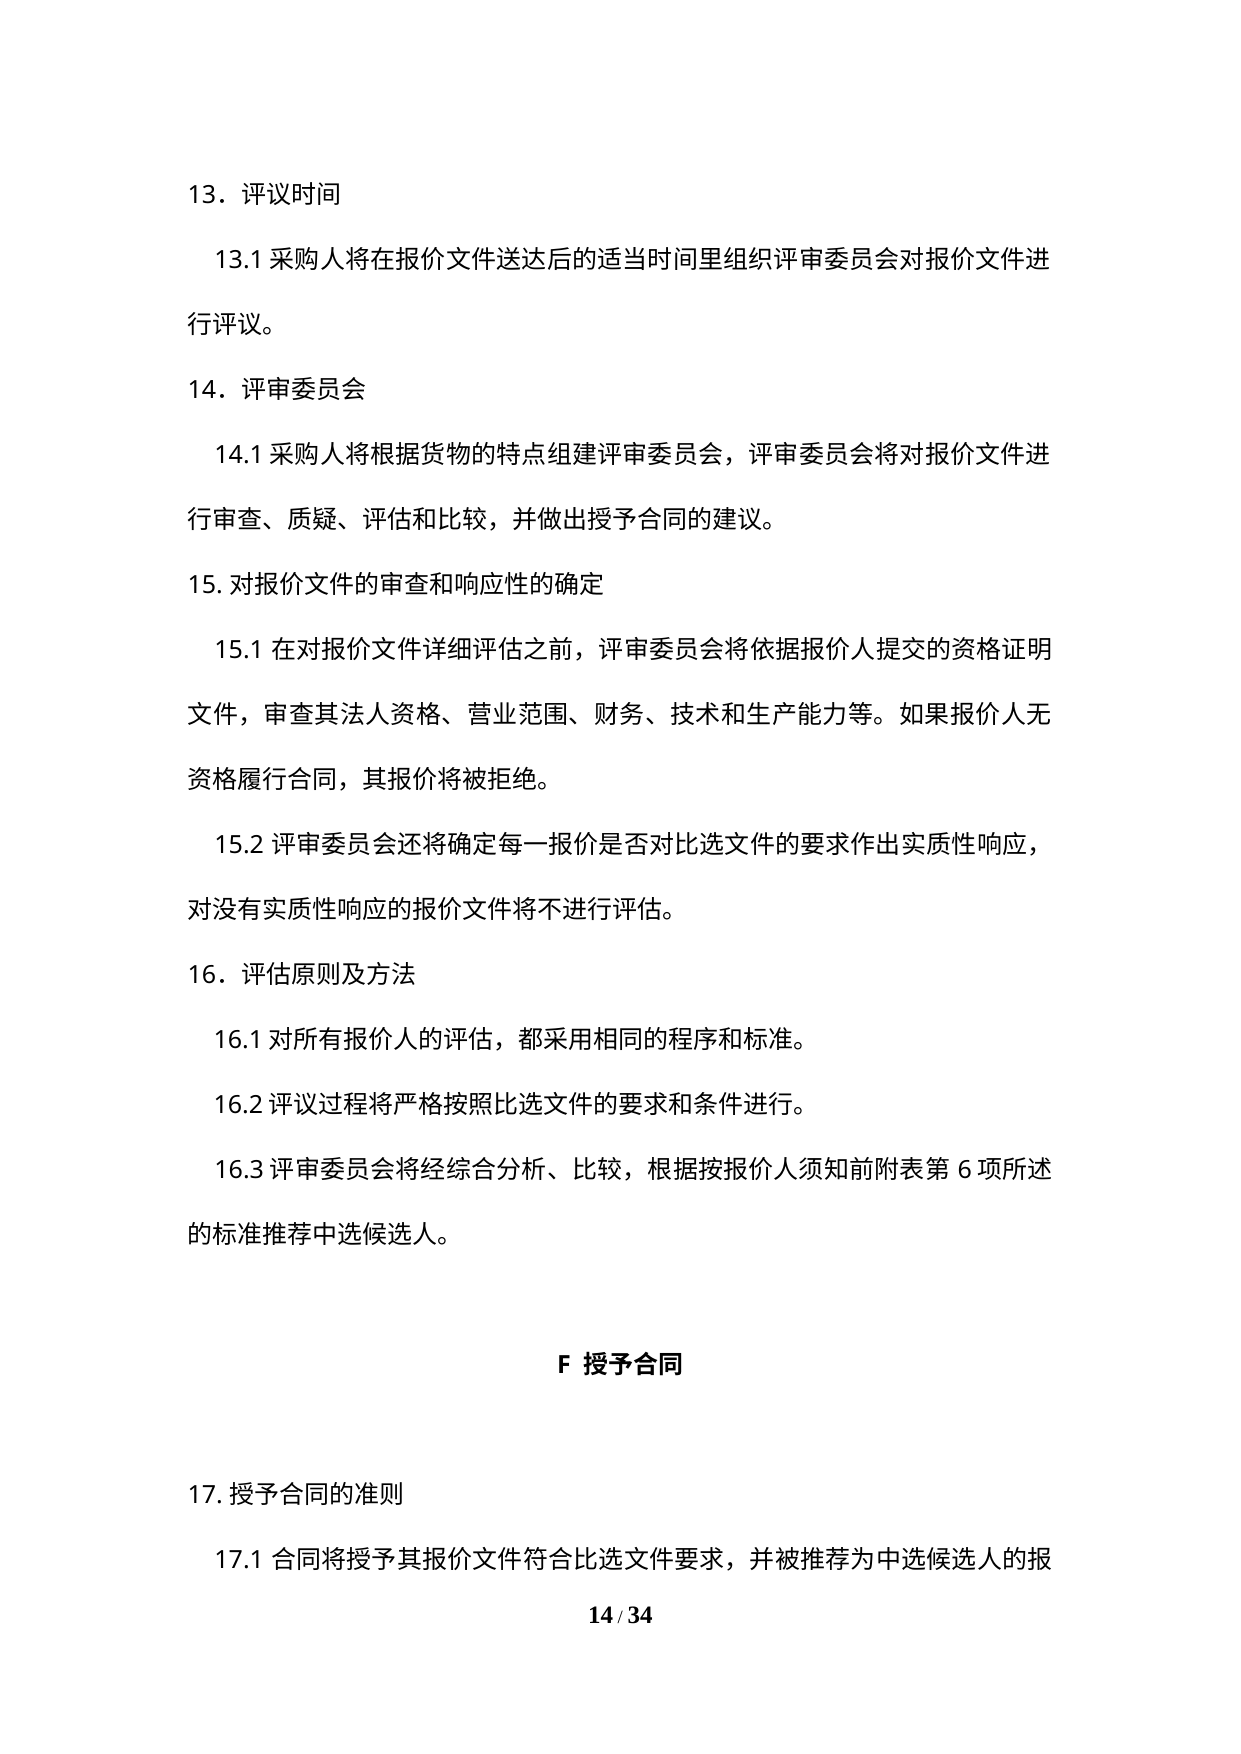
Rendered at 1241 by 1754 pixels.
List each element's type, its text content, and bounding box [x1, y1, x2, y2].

text 14.1采购人将根据货物的特点组建评审委员会，评审委员会将对报价文件进行审查、质疑、评估和比较，并做出授予合同的建议。 [187, 420, 1053, 550]
text 13.1采购人将在报价文件送达后的适当时间里组织评审委员会对报价文件进行评议。 [187, 225, 1053, 355]
text 14．评审委员会 [187, 355, 1053, 420]
text 15. 对报价文件的审查和响应性的确定 [187, 550, 1053, 615]
text 13．评议时间 [187, 160, 1053, 225]
text 17. 授予合同的准则 [187, 1460, 1053, 1525]
text 15.2 评审委员会还将确定每一报价是否对比选文件的要求作出实质性响应，对没有实质性响应的报价文件将不进行评估。 [187, 810, 1053, 940]
text F 授予合同 [187, 1330, 1053, 1395]
text 16.1对所有报价人的评估，都采用相同的程序和标准。 [187, 1005, 1053, 1070]
text 16.3评审委员会将经综合分析、比较，根据按报价人须知前附表第6项所述的标准推荐中选候选人。 [187, 1135, 1053, 1265]
text 16.2评议过程将严格按照比选文件的要求和条件进行。 [187, 1070, 1053, 1135]
text 16．评估原则及方法 [187, 940, 1053, 1005]
text 15.1 在对报价文件详细评估之前，评审委员会将依据报价人提交的资格证明文件，审查其法人资格、营业范围、财务、技术和生产能力等。如果报价人无资格履行合同，其报价将被拒绝。 [187, 615, 1053, 810]
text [187, 1525, 1053, 1590]
